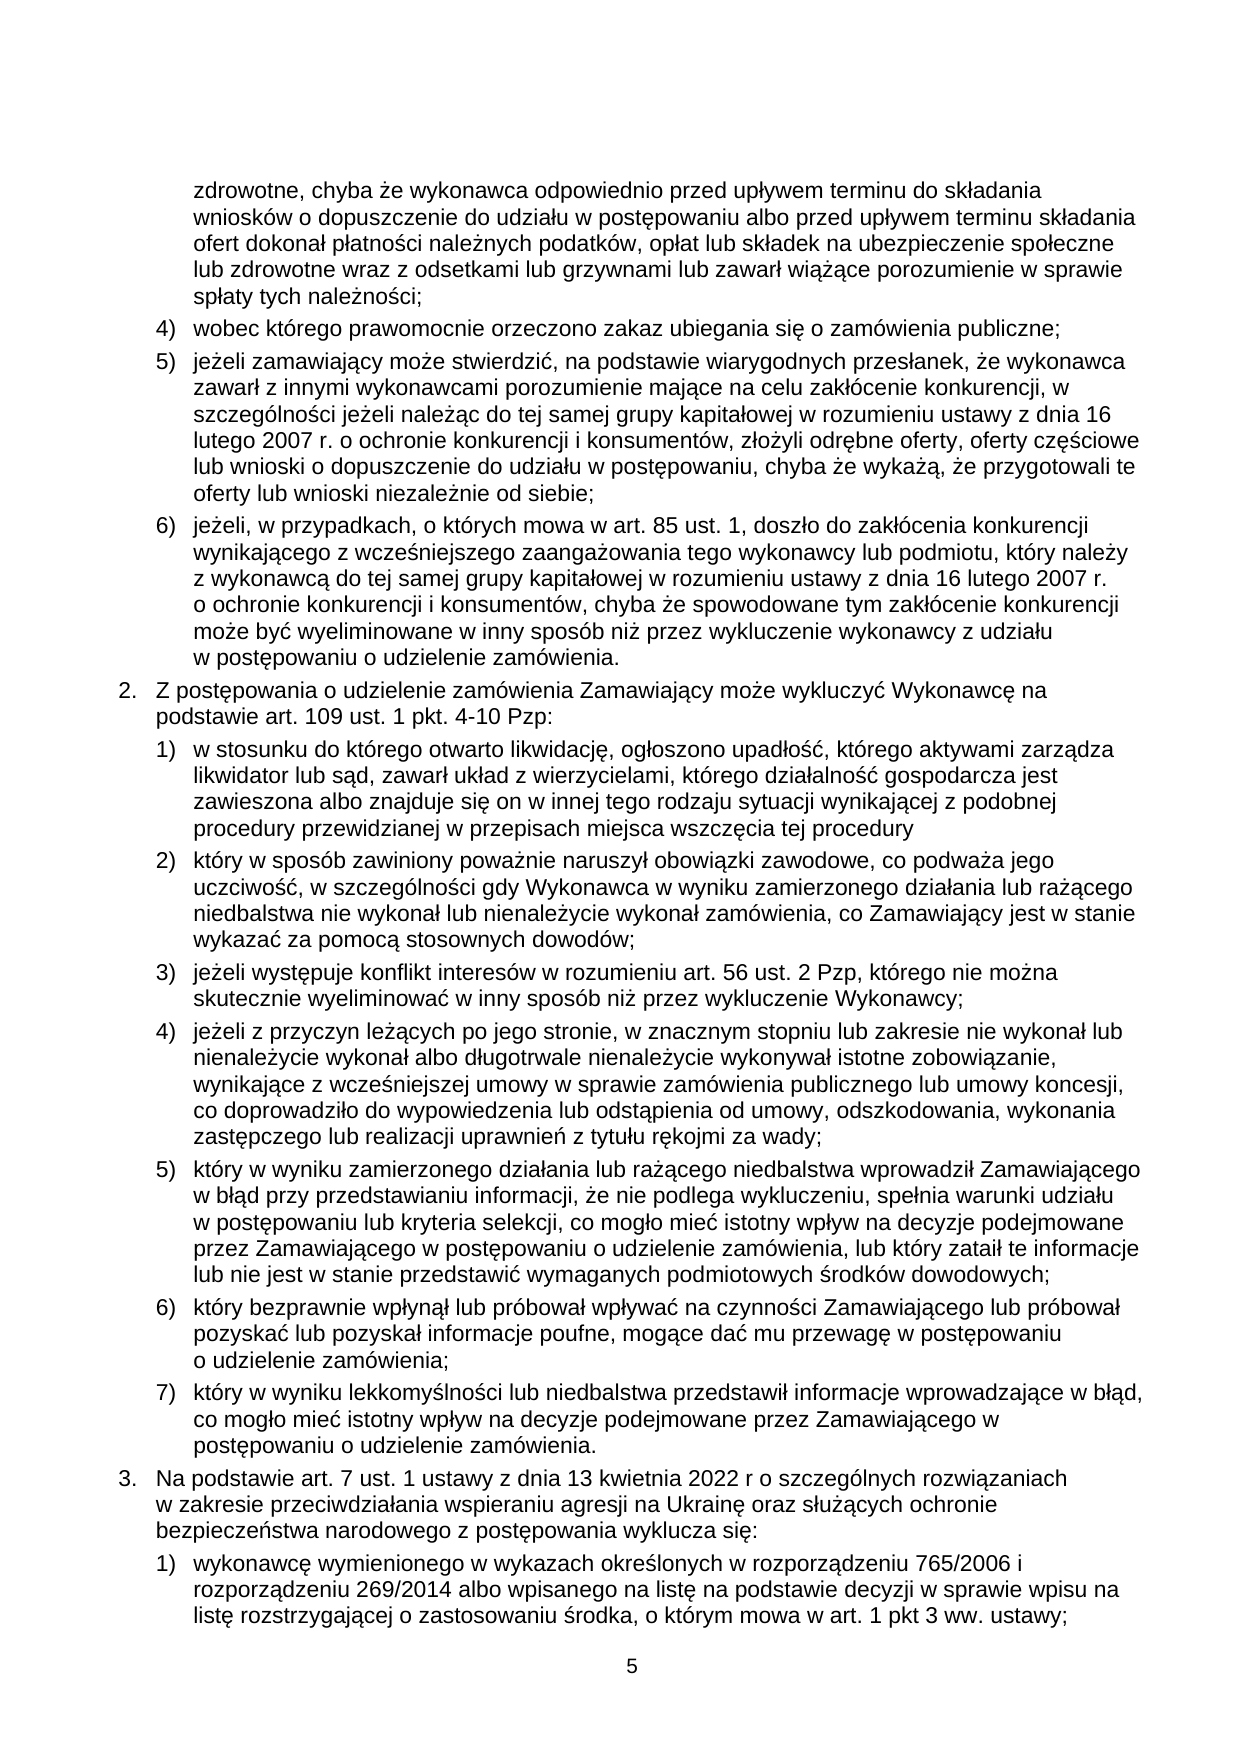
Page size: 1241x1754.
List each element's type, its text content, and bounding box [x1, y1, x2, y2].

list w stosunku do którego otwarto likwidację, ogłoszono upadłość, którego aktywami zarządza likwidator lub sąd, zawarł układ z wierzycielami, którego działalność gospodarcza jest zawieszona albo znajduje się on w innej tego rodzaju sytuacji wynikającej z podobnej procedury przewidzianej w przepisach miejsca wszczęcia tej procedury [156, 736, 1146, 841]
list Z postępowania o udzielenie zamówienia Zamawiający może wykluczyć Wykonawcę na podstawie art. 109 ust. 1 pkt. 4-10 Pzp: [118, 677, 1146, 729]
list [156, 177, 1146, 309]
list który w wyniku zamierzonego działania lub rażącego niedbalstwa wprowadził Zamawiającego w błąd przy przedstawianiu informacji, że nie podlega wykluczeniu, spełnia warunki udziału w postępowaniu lub kryteria selekcji, co mogło mieć istotny wpływ na decyzje podejmowane przez Zamawiającego w postępowaniu o udzielenie zamówienia, lub który zataił te informacje lub nie jest w stanie przedstawić wymaganych podmiotowych środków dowodowych; [156, 1156, 1146, 1288]
list jeżeli, w przypadkach, o których mowa w art. 85 ust. 1, doszło do zakłócenia konkurencji wynikającego z wcześniejszego zaangażowania tego wykonawcy lub podmiotu, który należy z wykonawcą do tej samej grupy kapitałowej w rozumieniu ustawy z dnia 16 lutego 2007 r. o ochronie konkurencji i konsumentów, chyba że spowodowane tym zakłócenie konkurencji może być wyeliminowane w inny sposób niż przez wykluczenie wykonawcy z udziału w postępowaniu o udzielenie zamówienia. [156, 512, 1146, 670]
list wykonawcę wymienionego w wykazach określonych w rozporządzeniu 765/2006 i rozporządzeniu 269/2014 albo wpisanego na listę na podstawie decyzji w sprawie wpisu na listę rozstrzygającej o zastosowaniu środka, o którym mowa w art. 1 pkt 3 ww. ustawy; [156, 1550, 1146, 1629]
list jeżeli występuje konflikt interesów w rozumieniu art. 56 ust. 2 Pzp, którego nie można skutecznie wyeliminować w inny sposób niż przez wykluczenie Wykonawcy; [156, 959, 1146, 1012]
list który w sposób zawiniony poważnie naruszył obowiązki zawodowe, co podważa jego uczciwość, w szczególności gdy Wykonawca w wyniku zamierzonego działania lub rażącego niedbalstwa nie wykonał lub nienależycie wykonał zamówienia, co Zamawiający jest w stanie wykazać za pomocą stosownych dowodów; [156, 847, 1146, 953]
list wobec którego prawomocnie orzeczono zakaz ubiegania się o zamówienia publiczne; [156, 315, 1146, 342]
list jeżeli zamawiający może stwierdzić, na podstawie wiarygodnych przesłanek, że wykonawca zawarł z innymi wykonawcami porozumienie mające na celu zakłócenie konkurencji, w szczególności jeżeli należąc do tej samej grupy kapitałowej w rozumieniu ustawy z dnia 16 lutego 2007 r. o ochronie konkurencji i konsumentów, złożyli odrębne oferty, oferty częściowe lub wnioski o dopuszczenie do udziału w postępowaniu, chyba że wykażą, że przygotowali te oferty lub wnioski niezależnie od siebie; [156, 348, 1146, 506]
list jeżeli z przyczyn leżących po jego stronie, w znacznym stopniu lub zakresie nie wykonał lub nienależycie wykonał albo długotrwale nienależycie wykonywał istotne zobowiązanie, wynikające z wcześniejszej umowy w sprawie zamówienia publicznego lub umowy koncesji, co doprowadziło do wypowiedzenia lub odstąpienia od umowy, odszkodowania, wykonania zastępczego lub realizacji uprawnień z tytułu rękojmi za wady; [156, 1018, 1146, 1149]
list Na podstawie art. 7 ust. 1 ustawy z dnia 13 kwietnia 2022 r o szczególnych rozwiązaniach w zakresie przeciwdziałania wspieraniu agresji na Ukrainę oraz służących ochronie bezpieczeństwa narodowego z postępowania wyklucza się: [118, 1464, 1146, 1543]
list który w wyniku lekkomyślności lub niedbalstwa przedstawił informacje wprowadzające w błąd, co mogło mieć istotny wpływ na decyzje podejmowane przez Zamawiającego w postępowaniu o udzielenie zamówienia. [156, 1379, 1146, 1458]
list który bezprawnie wpłynął lub próbował wpływać na czynności Zamawiającego lub próbował pozyskać lub pozyskał informacje poufne, mogące dać mu przewagę w postępowaniu o udzielenie zamówienia; [156, 1294, 1146, 1373]
